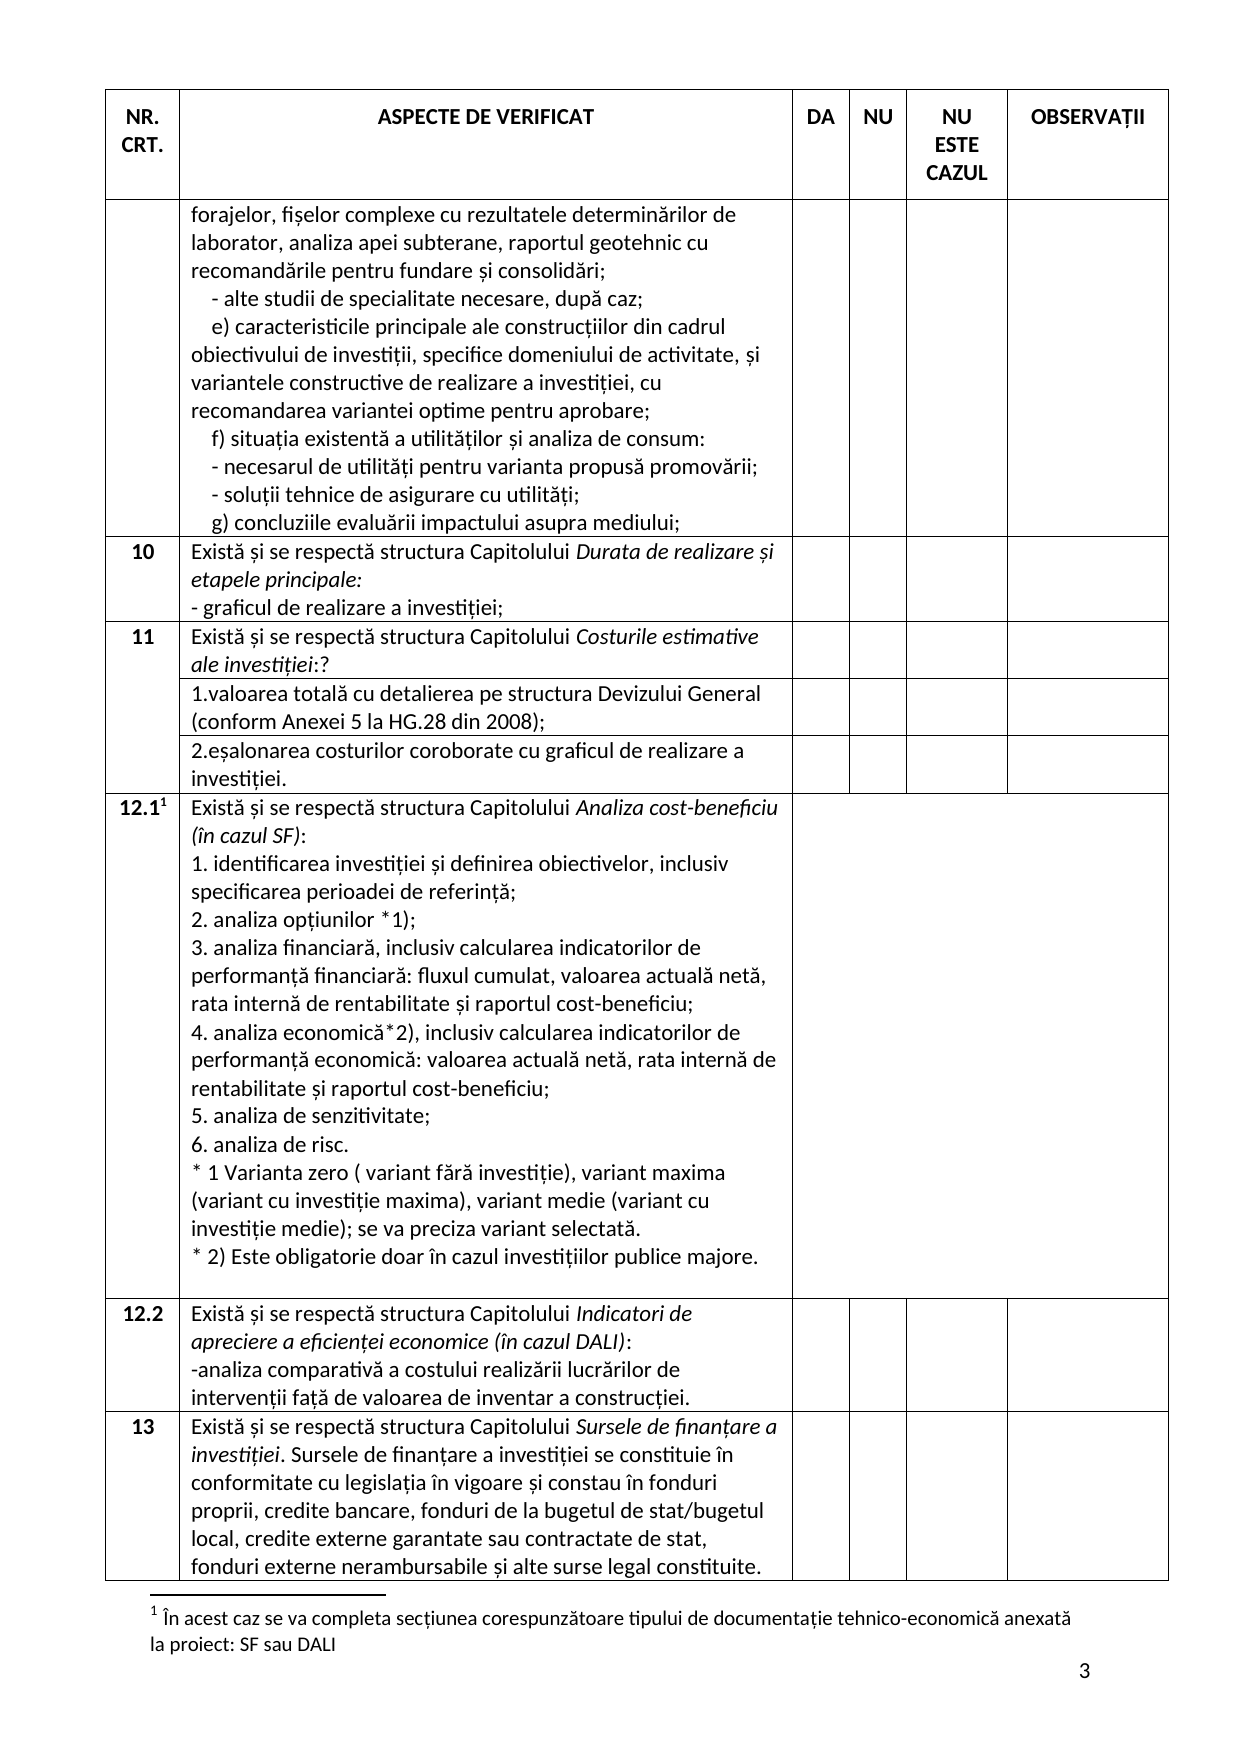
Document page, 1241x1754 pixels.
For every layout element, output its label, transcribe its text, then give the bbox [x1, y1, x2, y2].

table_cell Există şi se respectă structura Capitolului Costurile estimative ale investiţiei:? [180, 622, 792, 678]
table_cell [1008, 537, 1168, 621]
table_header ASPECTE DE VERIFICAT [180, 90, 792, 199]
table_cell [793, 679, 849, 735]
table_cell [793, 1299, 849, 1411]
table_cell 9 [106, 200, 179, 536]
table_header NU ESTE CAZUL [907, 90, 1007, 199]
table_cell [1008, 736, 1168, 792]
table_cell 12.2 [106, 1299, 179, 1411]
table_cell [1008, 1412, 1168, 1580]
table_cell [850, 1299, 906, 1411]
table_cell [1008, 622, 1168, 678]
table_cell [907, 537, 1007, 621]
table_cell [793, 537, 849, 621]
table_cell [907, 1299, 1007, 1411]
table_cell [180, 200, 792, 536]
table_cell Există şi se respectă structura Capitolului Indicatori de apreciere a eficienţei economice (în cazul DALI): -analiza comparativă a costului realizării lucrărilor de intervenţii faţă de valoarea de inventar a construcţiei. [180, 1299, 792, 1411]
table_cell Există și se respectă structura Capitolului Durata de realizare şi etapele principale: - graficul de realizare a investiţiei; [180, 537, 792, 621]
table_cell 11 [106, 622, 179, 792]
table_cell [907, 200, 1007, 536]
table_cell [793, 200, 849, 536]
table_cell [793, 622, 849, 678]
table_cell [850, 1412, 906, 1580]
table_cell [1008, 200, 1168, 536]
table_header DA [793, 90, 849, 199]
table_cell [907, 622, 1007, 678]
table_cell 1.valoarea totală cu detalierea pe structura Devizului General (conform Anexei 5 la HG.28 din 2008); [180, 679, 792, 735]
table_cell [850, 537, 906, 621]
table_cell [793, 1412, 849, 1580]
table_cell [850, 622, 906, 678]
table_cell [850, 736, 906, 792]
table_cell 10 [106, 537, 179, 621]
table_cell [907, 679, 1007, 735]
table_cell Există şi se respectă structura Capitolului Analiza cost-beneficiu (în cazul SF): 1. identificarea investiţiei şi definirea obiectivelor, inclusiv specificarea perioadei de referinţă; 2. analiza opţiunilor *1); 3. analiza financiară, inclusiv calcularea indicatorilor de performanţă financiară: fluxul cumulat, valoarea actuală netă, rata internă de rentabilitate şi raportul cost-beneficiu; 4. analiza economică*2), inclusiv calcularea indicatorilor de performanţă economică: valoarea actuală netă, rata internă de rentabilitate şi raportul cost-beneficiu; 5. analiza de senzitivitate; 6. analiza de risc. * 1 Varianta zero ( variant fără investiție), variant maxima (variant cu investiție maxima), variant medie (variant cu investiție medie); se va preciza variant selectată. * 2) Este obligatorie doar în cazul investițiilor publice majore. [180, 794, 792, 1298]
table_header OBSERVAŢII [1008, 90, 1168, 199]
table_cell [793, 794, 1168, 1298]
table_cell [1008, 1299, 1168, 1411]
table_cell [793, 736, 849, 792]
table_header NU [850, 90, 906, 199]
table_cell 2.eşalonarea costurilor coroborate cu graficul de realizare a investiţiei. [180, 736, 792, 792]
table_cell [850, 679, 906, 735]
table_cell Există şi se respectă structura Capitolului Sursele de finanţare a investiţiei. Sursele de finanţare a investiţiei se constituie în conformitate cu legislaţia în vigoare şi constau în fonduri proprii, credite bancare, fonduri de la bugetul de stat/bugetul local, credite externe garantate sau contractate de stat, fonduri externe nerambursabile şi alte surse legal constituite. [180, 1412, 792, 1580]
table_cell 13 [106, 1412, 179, 1580]
table_cell [850, 200, 906, 536]
table_cell [907, 736, 1007, 792]
table_cell 12.1 [106, 794, 179, 1298]
table_cell [1008, 679, 1168, 735]
table_header NR. CRT. [106, 90, 179, 199]
table_cell [907, 1412, 1007, 1580]
